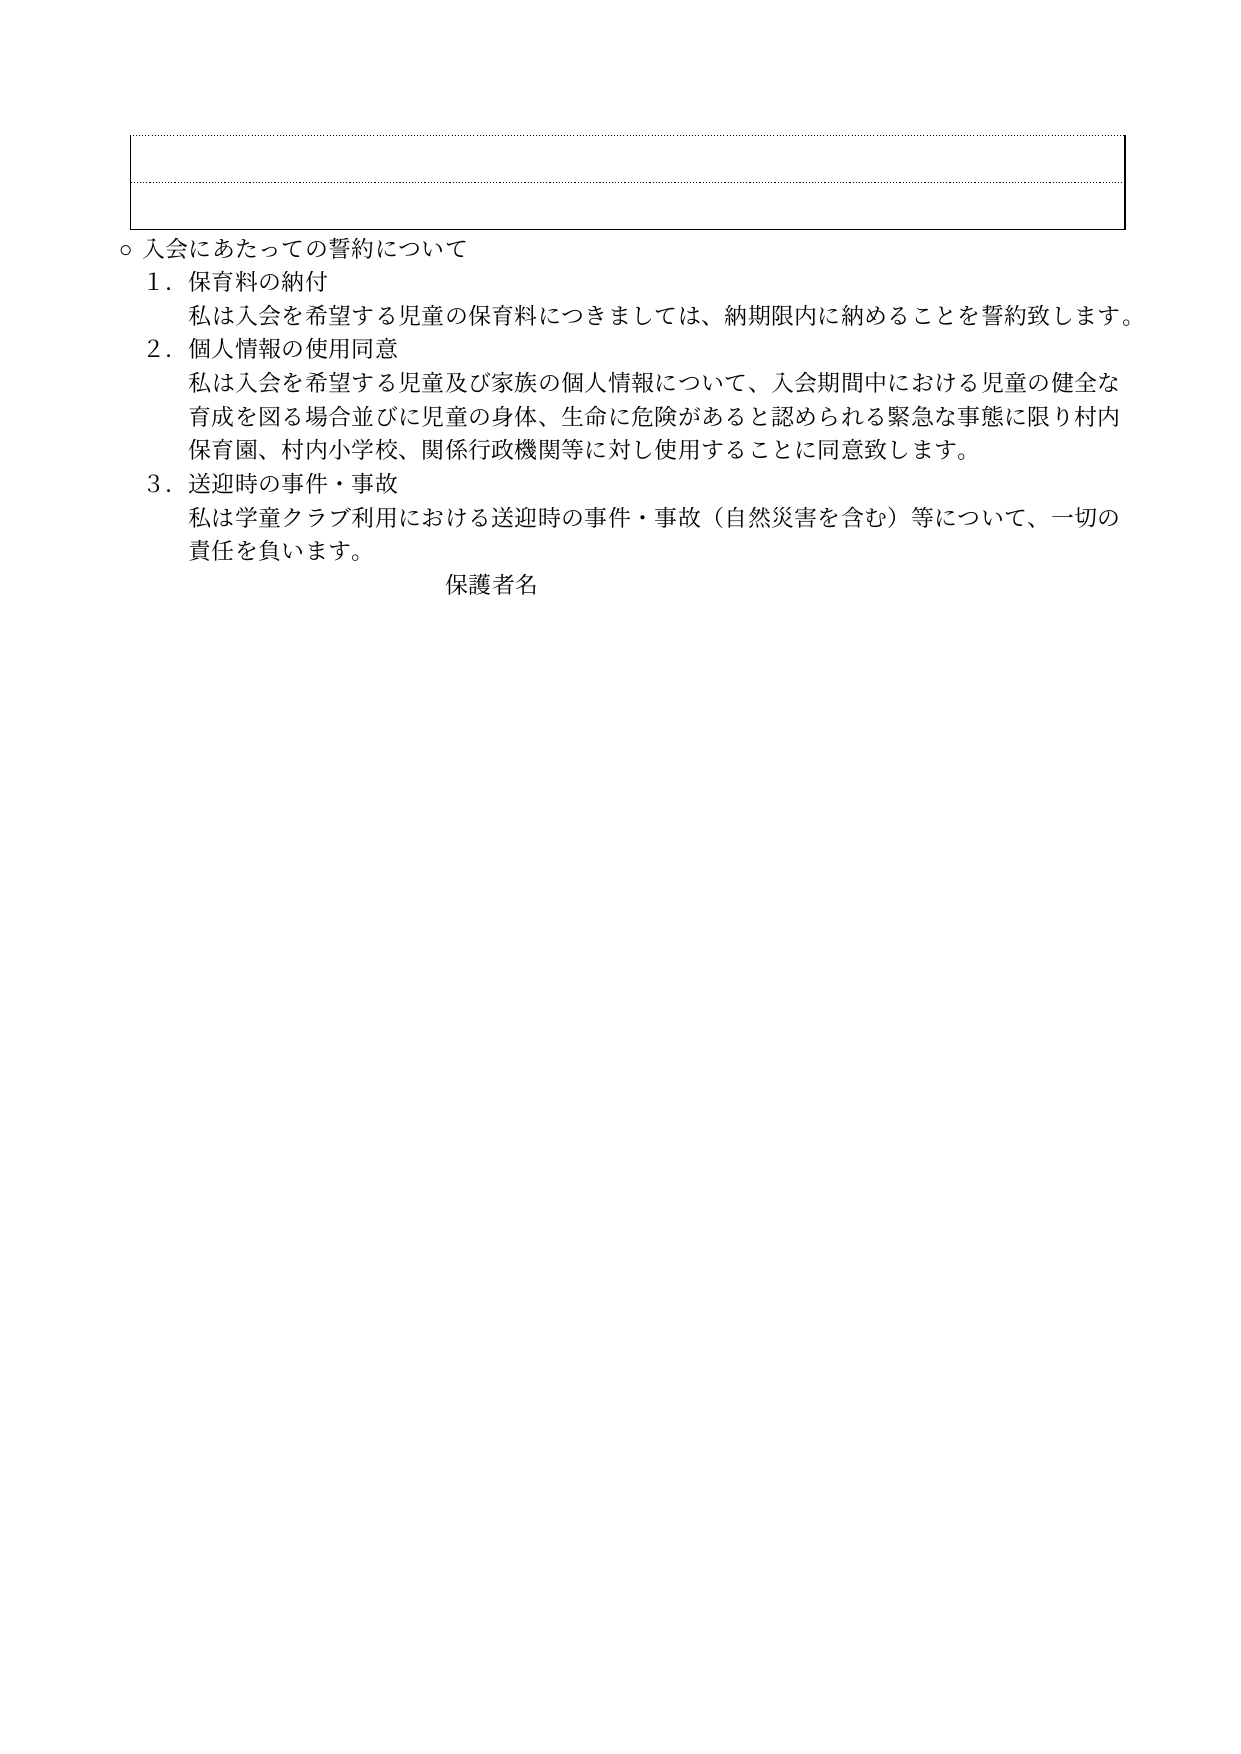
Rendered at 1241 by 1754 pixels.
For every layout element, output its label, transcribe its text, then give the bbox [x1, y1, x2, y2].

text 保護者名 [118, 567, 1122, 600]
text ２．個人情報の使用同意 [118, 331, 1122, 365]
text ３．送迎時の事件・事故 [118, 466, 1122, 499]
text 私は入会を希望する児童及び家族の個人情報について、入会期間中における児童の健全な [118, 365, 1122, 398]
text 保育園、村内小学校、関係行政機関等に対し使用することに同意致します。 [118, 432, 1122, 466]
text 私は入会を希望する児童の保育料につきましては、納期限内に納めることを誓約致します。 [118, 298, 1122, 331]
text 育成を図る場合並びに児童の身体、生命に危険があると認められる緊急な事態に限り村内 [118, 398, 1122, 432]
table_cell [131, 182, 1124, 229]
text ○入会にあたっての誓約について [118, 230, 1122, 264]
table_cell [131, 135, 1124, 182]
text 責任を負います。 [118, 533, 1122, 567]
text 私は学童クラブ利用における送迎時の事件・事故（自然災害を含む）等について、一切の [118, 499, 1122, 533]
text １．保育料の納付 [118, 264, 1122, 298]
